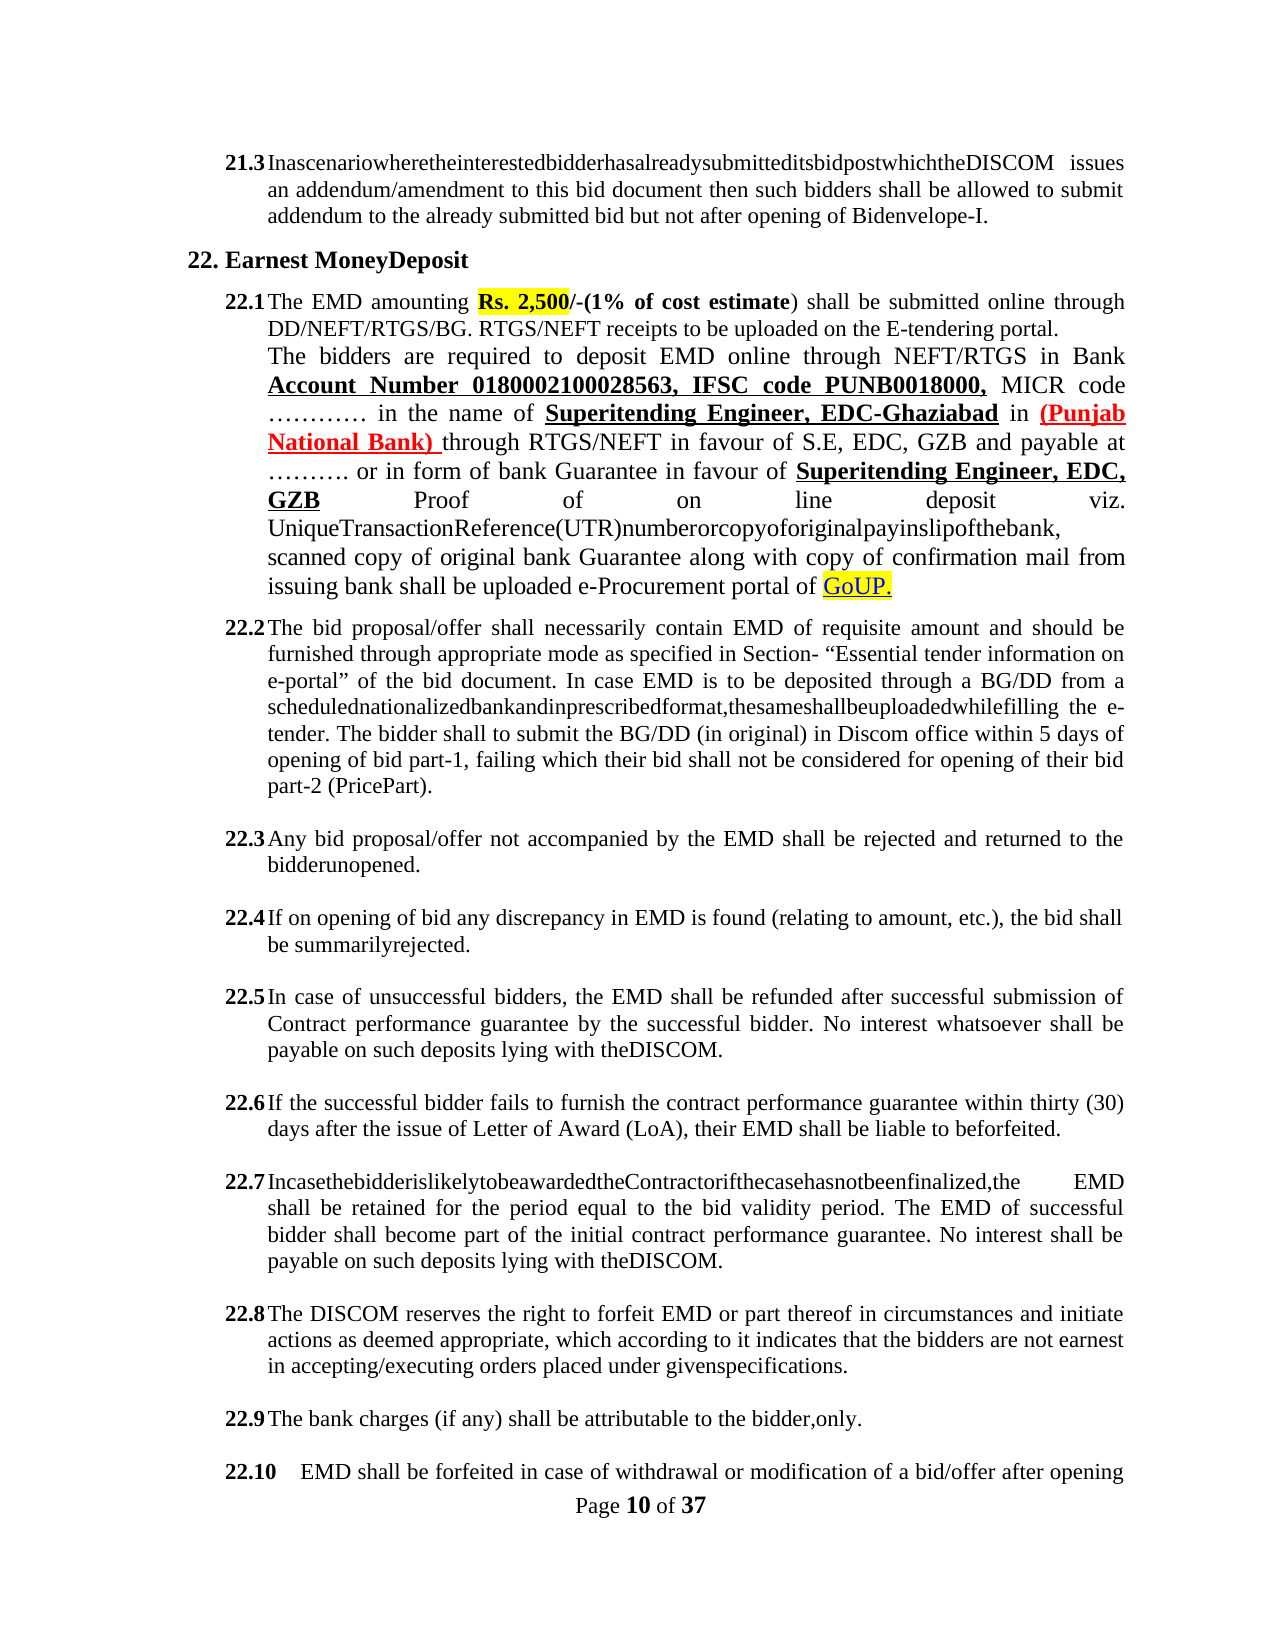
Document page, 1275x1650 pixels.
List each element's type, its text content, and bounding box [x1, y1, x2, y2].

list In case of unsuccessful bidders, the EMD shall be refunded after successful submission of Contract performance guarantee by the successful bidder. No interest whatsoever shall be payable on such deposits lying with theDISCOM. [225, 983, 1125, 1062]
list The bank charges (if any) shall be attributable to the bidder,only. [225, 1405, 1225, 1431]
list If on opening of bid any discrepancy in EMD is found (relating to amount, etc.), the bid shall be summarilyrejected. [225, 904, 1125, 957]
list IncasethebidderislikelytobeawardedtheContractorifthecasehasnotbeenfinalized,the EMD shall be retained for the period equal to the bid validity period. The EMD of successful bidder shall become part of the initial contract performance guarantee. No interest shall be payable on such deposits lying with theDISCOM. [225, 1168, 1125, 1273]
list Any bid proposal/offer not accompanied by the EMD shall be rejected and returned to the bidderunopened. [225, 825, 1125, 878]
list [225, 1458, 1125, 1484]
list The bid proposal/offer shall necessarily contain EMD of requisite amount and should be furnished through appropriate mode as specified in Section- “Essential tender information on e-portal” of the bid document. In case EMD is to be deposited through a BG/DD from a schedulednationalizedbankandinprescribedformat,thesameshallbeuploadedwhilefilling the e-tender. The bidder shall to submit the BG/DD (in original) in Discom office within 5 days of opening of bid part-1, failing which their bid shall not be considered for opening of their bid part-2 (PricePart). [225, 614, 1126, 799]
subtitle Earnest MoneyDeposit [187, 245, 1225, 274]
list InascenariowheretheinterestedbidderhasalreadysubmitteditsbidpostwhichtheDISCOM issues an addendum/amendment to this bid document then such bidders shall be allowed to submit addendum to the already submitted bid but not after opening of Bidenvelope-I. [225, 149, 1125, 228]
subtitle The bidders are required to deposit EMD online through NEFT/RTGS in Bank Account Number 0180002100028563, IFSC code PUNB0018000, MICR code ………… in the name of Superitending Engineer, EDC-Ghaziabad in (Punjab National Bank) through RTGS/NEFT in favour of S.E, EDC, GZB and payable at ………. or in form of bank Guarantee in favour of Superitending Engineer, EDC, GZB Proof of on line deposit viz. UniqueTransactionReference(UTR)numberorcopyoforiginalpayinslipofthebank, scanned copy of original bank Guarantee along with copy of confirmation mail from issuing bank shall be uploaded e-Procurement portal of GoUP. [267, 341, 1126, 600]
list If the successful bidder fails to furnish the contract performance guarantee within thirty (30) days after the issue of Letter of Award (LoA), their EMD shall be liable to beforfeited. [225, 1089, 1125, 1141]
list The EMD amounting Rs. 2,500/-(1% of cost estimate) shall be submitted online through DD/NEFT/RTGS/BG. RTGS/NEFT receipts to be uploaded on the E-tendering portal. [225, 288, 1125, 341]
list The DISCOM reserves the right to forfeit EMD or part thereof in circumstances and initiate actions as deemed appropriate, which according to it indicates that the bidders are not earnest in accepting/executing orders placed under givenspecifications. [225, 1300, 1125, 1379]
